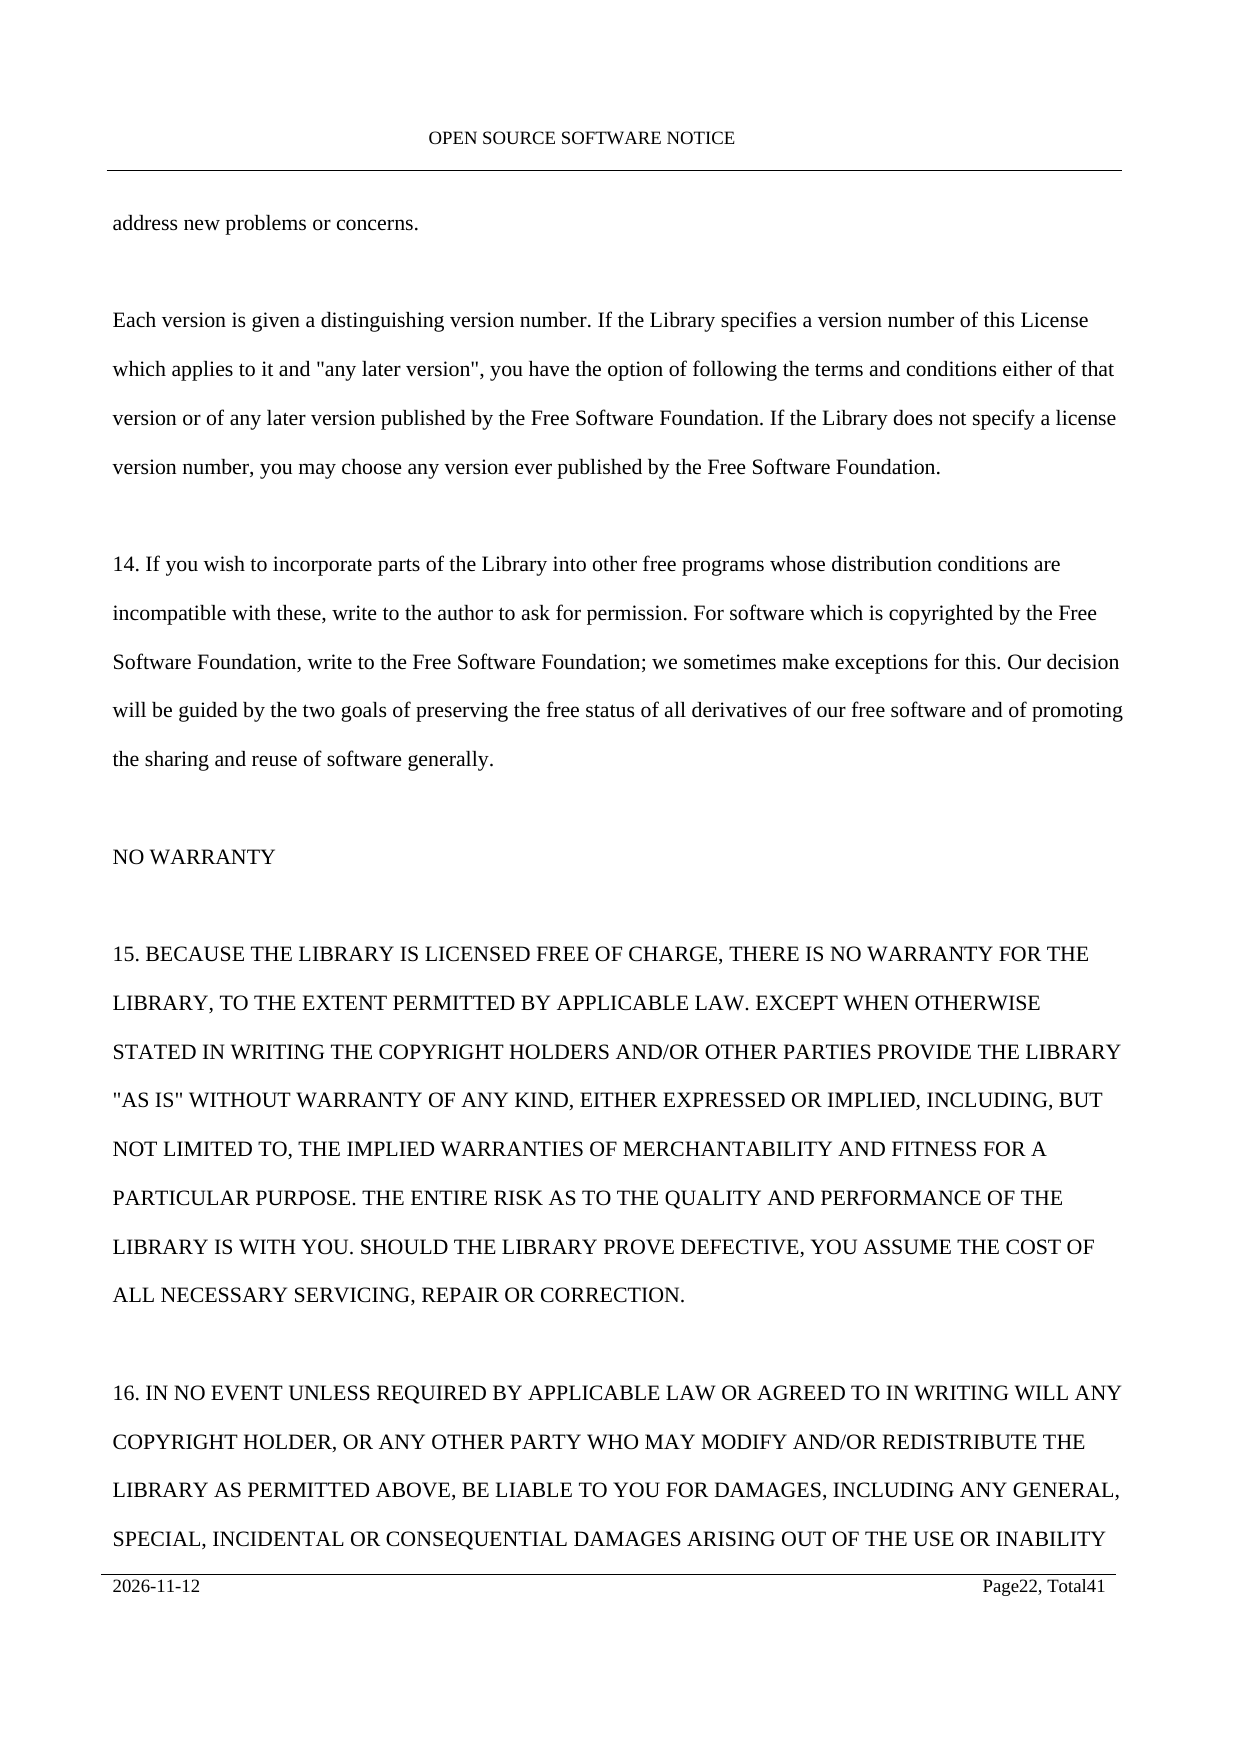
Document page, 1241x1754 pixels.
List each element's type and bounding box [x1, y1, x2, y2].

text [112, 206, 1128, 1555]
